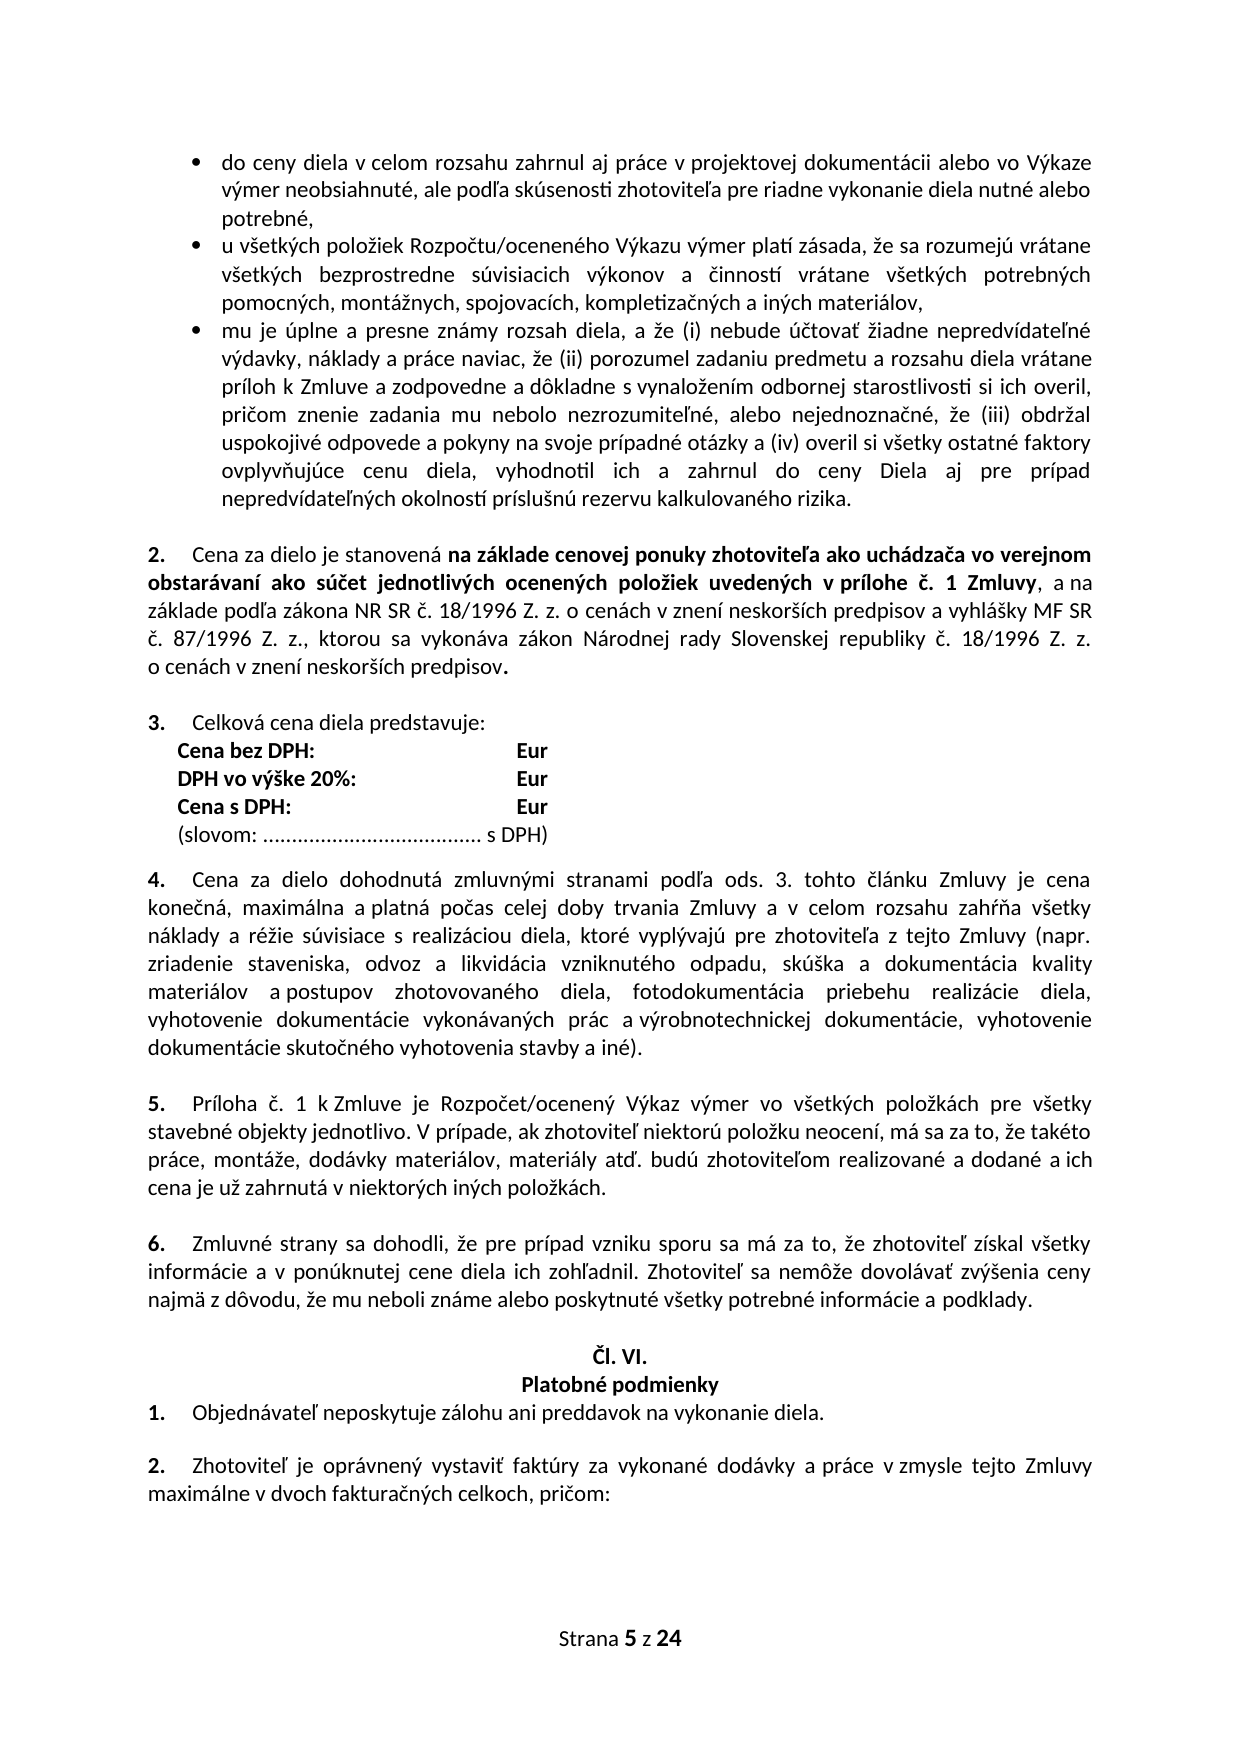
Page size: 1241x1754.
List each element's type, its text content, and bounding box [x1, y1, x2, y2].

list Zmluvné strany sa dohodli, že pre prípad vzniku sporu sa má za to, že zhotoviteľ získal všetky informácie a v ponúknutej cene diela ich zohľadnil. Zhotoviteľ sa nemôže dovolávať zvýšenia ceny najmä z dôvodu, že mu neboli známe alebo poskytnuté všetky potrebné informácie a podklady. [148, 1229, 1093, 1313]
list Cena za dielo dohodnutá zmluvnými stranami podľa ods. 3. tohto článku Zmluvy je cena konečná, maximálna a platná počas celej doby trvania Zmluvy a v celom rozsahu zahŕňa všetky náklady a réžie súvisiace s realizáciou diela, ktoré vyplývajú pre zhotoviteľa z tejto Zmluvy (napr. zriadenie staveniska, odvoz a likvidácia vzniknutého odpadu, skúška a dokumentácia kvality materiálov a postupov zhotovovaného diela, fotodokumentácia priebehu realizácie diela, vyhotovenie dokumentácie vykonávaných prác a výrobnotechnickej dokumentácie, vyhotovenie dokumentácie skutočného vyhotovenia stavby a iné). [148, 865, 1093, 1061]
text (slovom: ...................................... s DPH) [148, 820, 1093, 848]
list u všetkých položiek Rozpočtu/oceneného Výkazu výmer platí zásada, že sa rozumejú vrátane všetkých bezprostredne súvisiacich výkonov a činností vrátane všetkých potrebných pomocných, montážnych, spojovacích, kompletizačných a iných materiálov, [192, 232, 1093, 316]
list Zhotoviteľ je oprávnený vystaviť faktúry za vykonané dodávky a práce v zmysle tejto Zmluvy maximálne v dvoch fakturačných celkoch, pričom: [148, 1452, 1093, 1508]
list Cena za dielo je stanovená na základe cenovej ponuky zhotoviteľa ako uchádzača vo verejnom obstarávaní ako súčet jednotlivých ocenených položiek uvedených v prílohe č. 1 Zmluvy, a na základe podľa zákona NR SR č. 18/1996 Z. z. o cenách v znení neskorších predpisov a vyhlášky MF SR č. 87/1996 Z. z., ktorou sa vykonáva zákon Národnej rady Slovenskej republiky č. 18/1996 Z. z. o cenách v znení neskorších predpisov. [148, 540, 1093, 680]
list mu je úplne a presne známy rozsah diela, a že (i) nebude účtovať žiadne nepredvídateľné výdavky, náklady a práce naviac, že (ii) porozumel zadaniu predmetu a rozsahu diela vrátane príloh k Zmluve a zodpovedne a dôkladne s vynaložením odbornej starostlivosti si ich overil, pričom znenie zadania mu nebolo nezrozumiteľné, alebo nejednoznačné, že (iii) obdržal uspokojivé odpovede a pokyny na svoje prípadné otázky a (iv) overil si všetky ostatné faktory ovplyvňujúce cenu diela, vyhodnotil ich a zahrnul do ceny Diela aj pre prípad nepredvídateľných okolností príslušnú rezervu kalkulovaného rizika. [192, 316, 1093, 512]
text Cena s DPH: Eur [148, 792, 1093, 820]
list Celková cena diela predstavuje: [148, 708, 1093, 736]
list Príloha č. 1 k Zmluve je Rozpočet/ocenený Výkaz výmer vo všetkých položkách pre všetky stavebné objekty jednotlivo. V prípade, ak zhotoviteľ niektorú položku neocení, má sa za to, že takéto práce, montáže, dodávky materiálov, materiály atď. budú zhotoviteľom realizované a dodané a ich cena je už zahrnutá v niektorých iných položkách. [148, 1089, 1093, 1201]
list Objednávateľ neposkytuje zálohu ani preddavok na vykonanie diela. [148, 1398, 1093, 1427]
text Cena bez DPH: Eur [148, 736, 1093, 764]
text Platobné podmienky [148, 1371, 1093, 1398]
list do ceny diela v celom rozsahu zahrnul aj práce v projektovej dokumentácii alebo vo Výkaze výmer neobsiahnuté, ale podľa skúsenosti zhotoviteľa pre riadne vykonanie diela nutné alebo potrebné, [192, 148, 1093, 232]
text DPH vo výške 20%: Eur [148, 764, 1093, 792]
text Čl. VI. [148, 1342, 1093, 1371]
